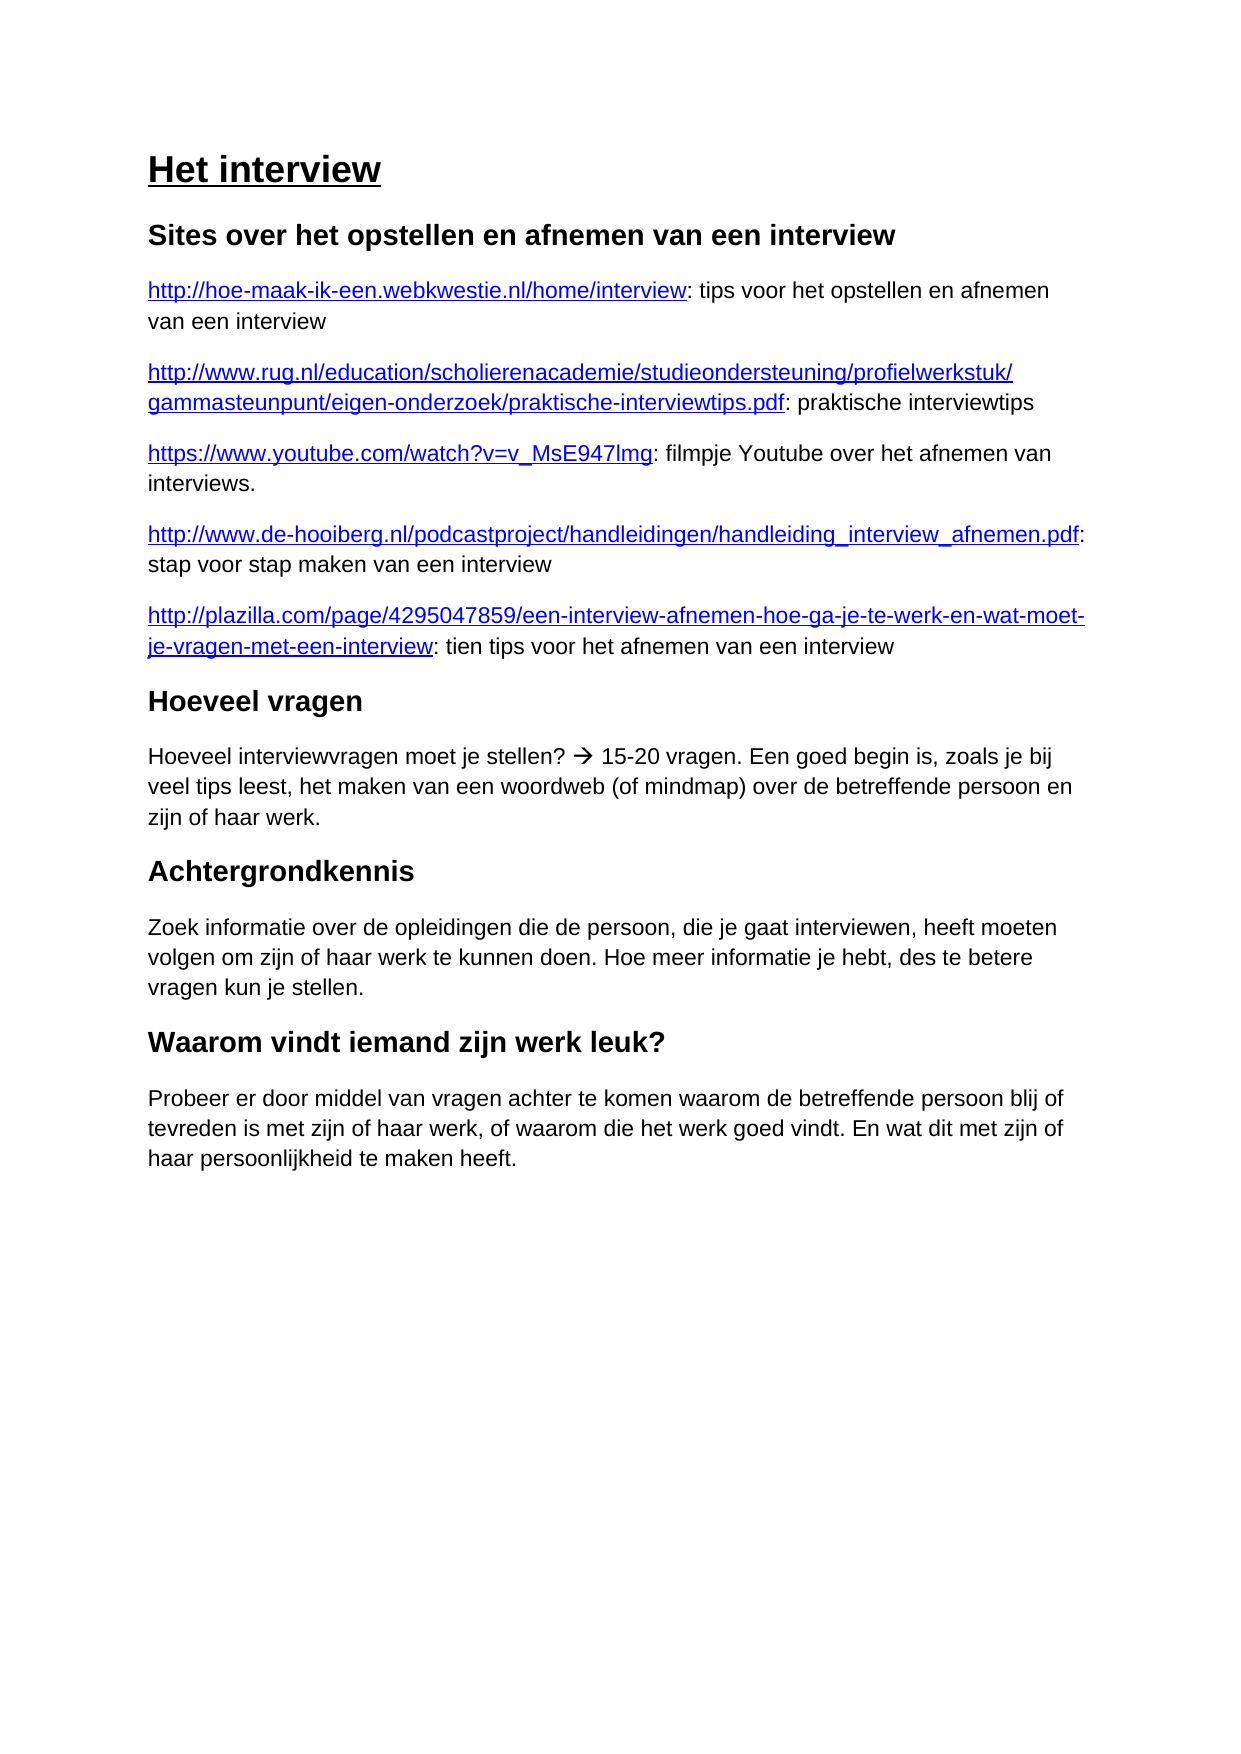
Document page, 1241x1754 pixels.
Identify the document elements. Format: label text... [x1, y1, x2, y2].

text http://www.de-hooiberg.nl/podcastproject/handleidingen/handleiding_interview_afnemen.pdf: stap voor stap maken van een interview [148, 521, 1093, 578]
text Waarom vindt iemand zijn werk leuk? [148, 1025, 1093, 1059]
text https://www.youtube.com/watch?v=v_MsE947lmg: filmpje Youtube over het afnemen van interviews. [148, 440, 1093, 496]
text http://plazilla.com/page/4295047859/een-interview-afnemen-hoe-ga-je-te-werk-en-wat-moet-je-vragen-met-een-interview: tien tips voor het afnemen van een interview [148, 602, 1093, 659]
text Zoek informatie over de opleidingen die de persoon, die je gaat interviewen, heeft moeten volgen om zijn of haar werk te kunnen doen. Hoe meer informatie je hebt, des te betere vragen kun je stellen. [148, 914, 1093, 1001]
text Probeer er door middel van vragen achter te komen waarom de betreffende persoon blij of tevreden is met zijn of haar werk, of waarom die het werk goed vindt. En wat dit met zijn of haar persoonlijkheid te maken heeft. [148, 1085, 1093, 1171]
text http://hoe-maak-ik-een.webkwestie.nl/home/interview: tips voor het opstellen en afnemen van een interview [148, 277, 1093, 334]
text Achtergrondkennis [148, 854, 1093, 888]
text http://www.rug.nl/education/scholierenacademie/studieondersteuning/profielwerkstuk/gammasteunpunt/eigen-onderzoek/praktische-interviewtips.pdf: praktische interviewtips [148, 359, 1093, 415]
text Sites over het opstellen en afnemen van een interview [148, 218, 1093, 252]
text Het interview [148, 148, 1093, 191]
text Hoeveel interviewvragen moet je stellen? 15-20 vragen. Een goed begin is, zoals je bij veel tips leest, het maken van een woordweb (of mindmap) over de betreffende persoon en zijn of haar werk. [148, 743, 1093, 830]
text Hoeveel vragen [148, 684, 1093, 717]
